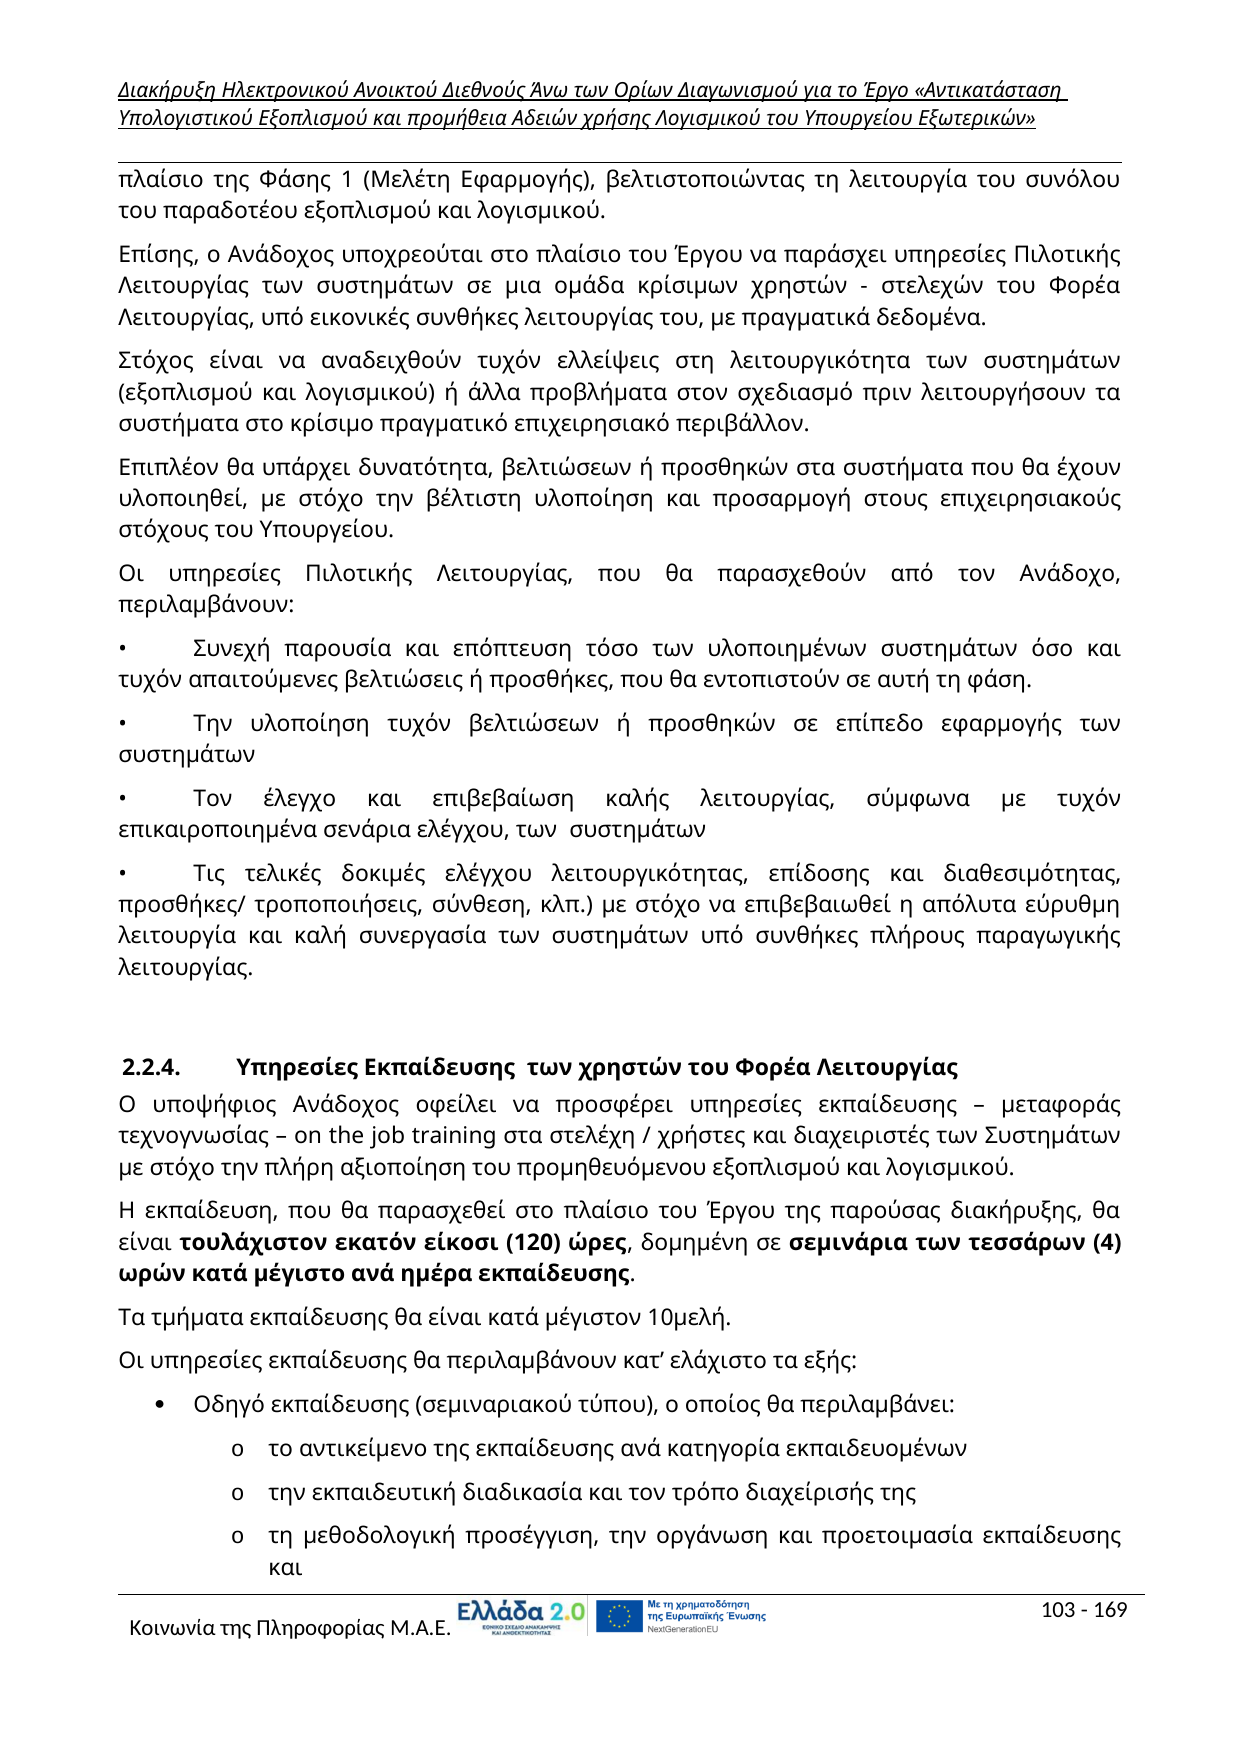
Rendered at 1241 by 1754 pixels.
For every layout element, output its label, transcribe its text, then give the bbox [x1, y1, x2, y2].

text Επιπλέον θα υπάρχει δυνατότητα, βελτιώσεων ή προσθηκών στα συστήματα που θα έχουν υλοποιηθεί, με στόχο την βέλτιστη υλοποίηση και προσαρμογή στους επιχειρησιακούς στόχους του Υπουργείου. [118, 451, 1122, 544]
text Τα τμήματα εκπαίδευσης θα είναι κατά μέγιστον 10μελή. [118, 1301, 1122, 1332]
list τη μεθοδολογική προσέγγιση, την οργάνωση και προετοιμασία εκπαίδευσης και [231, 1519, 1122, 1582]
text • Την υλοποίηση τυχόν βελτιώσεων ή προσθηκών σε επίπεδο εφαρμογής των συστημάτων [118, 707, 1122, 769]
list Οδηγό εκπαίδευσης (σεμιναριακού τύπου), ο οποίος θα περιλαμβάνει: [156, 1388, 1122, 1419]
text Οι υπηρεσίες Πιλοτικής Λειτουργίας, που θα παρασχεθούν από τον Ανάδοχο, περιλαμβάνουν: [118, 557, 1122, 619]
text • Τον έλεγχο και επιβεβαίωση καλής λειτουργίας, σύμφωνα με τυχόν επικαιροποιημένα σενάρια ελέγχου, των συστημάτων [118, 782, 1122, 844]
text • Τις τελικές δοκιμές ελέγχου λειτουργικότητας, επίδοσης και διαθεσιμότητας, προσθήκες/ τροποποιήσεις, σύνθεση, κλπ.) με στόχο να επιβεβαιωθεί η απόλυτα εύρυθμη λειτουργία και καλή συνεργασία των συστημάτων υπό συνθήκες πλήρους παραγωγικής λειτουργίας. [118, 857, 1122, 982]
text Ο υποψήφιος Ανάδοχος οφείλει να προσφέρει υπηρεσίες εκπαίδευσης – μεταφοράς τεχνογνωσίας – on the job training στα στελέχη / χρήστες και διαχειριστές των Συστημάτων με στόχο την πλήρη αξιοποίηση του προμηθευόμενου εξοπλισμού και λογισμικού. [118, 1088, 1122, 1182]
text Στόχος είναι να αναδειχθούν τυχόν ελλείψεις στη λειτουργικότητα των συστημάτων (εξοπλισμού και λογισμικού) ή άλλα προβλήματα στον σχεδιασμό πριν λειτουργήσουν τα συστήματα στο κρίσιμο πραγματικό επιχειρησιακό περιβάλλον. [118, 344, 1122, 438]
list το αντικείμενο της εκπαίδευσης ανά κατηγορία εκπαιδευομένων [231, 1432, 1122, 1463]
text Οι υπηρεσίες εκπαίδευσης θα περιλαμβάνουν κατ’ ελάχιστο τα εξής: [118, 1344, 1122, 1376]
picture [456, 1595, 770, 1636]
text H εκπαίδευση, που θα παρασχεθεί στο πλαίσιο του Έργου της παρούσας διακήρυξης, θα είναι τουλάχιστον εκατόν είκοσι (120) ώρες, δομημένη σε σεμινάρια των τεσσάρων (4) ωρών κατά μέγιστο ανά ημέρα εκπαίδευσης. [118, 1194, 1122, 1288]
text Επίσης, ο Ανάδοχος υποχρεούται στο πλαίσιο του Έργου να παράσχει υπηρεσίες Πιλοτικής Λειτουργίας των συστημάτων σε μια ομάδα κρίσιμων χρηστών - στελεχών του Φορέα Λειτουργίας, υπό εικονικές συνθήκες λειτουργίας του, με πραγματικά δεδομένα. [118, 238, 1122, 332]
subtitle Υπηρεσίες Εκπαίδευσης των χρηστών του Φορέα Λειτουργίας [122, 1051, 1122, 1082]
text • Συνεχή παρουσία και επόπτευση τόσο των υλοποιημένων συστημάτων όσο και τυχόν απαιτούμενες βελτιώσεις ή προσθήκες, που θα εντοπιστούν σε αυτή τη φάση. [118, 632, 1122, 694]
list την εκπαιδευτική διαδικασία και τον τρόπο διαχείρισής της [231, 1476, 1122, 1507]
